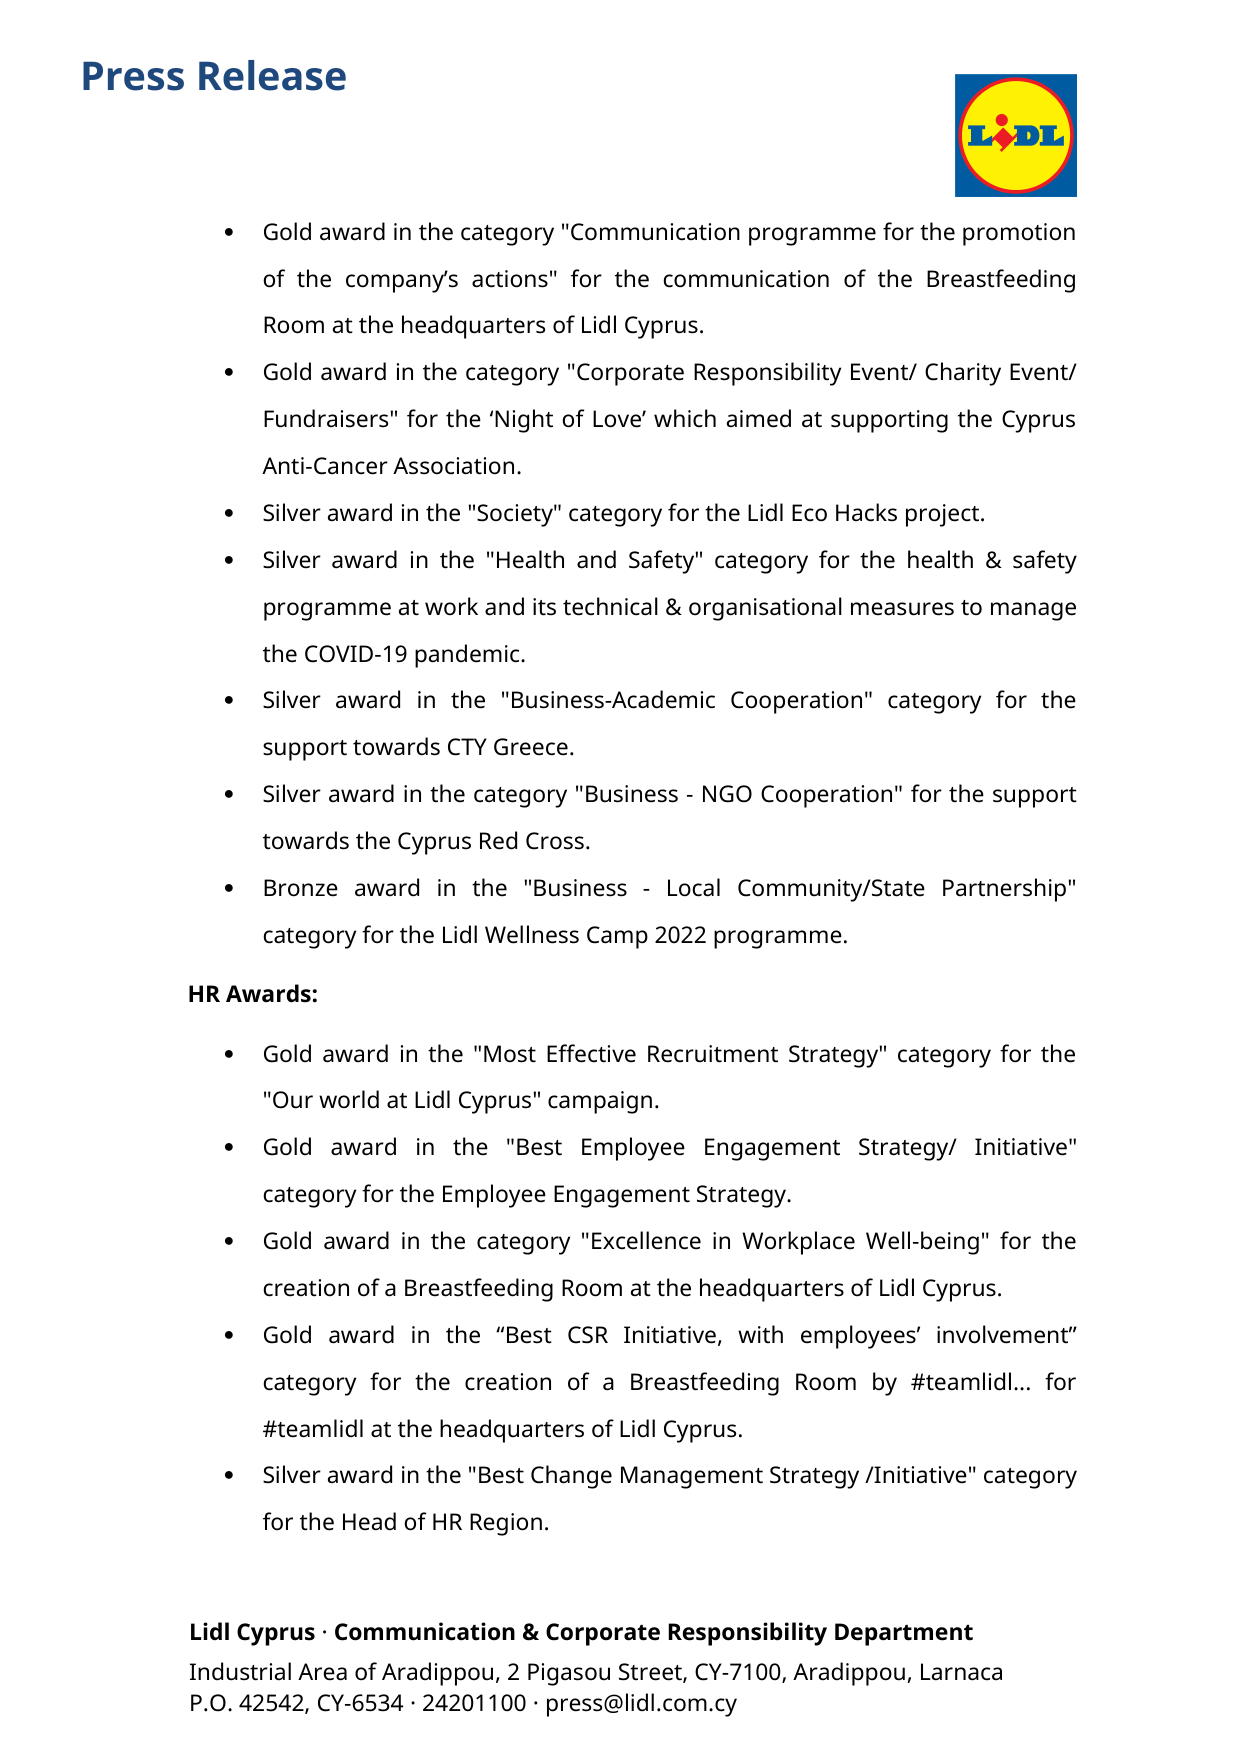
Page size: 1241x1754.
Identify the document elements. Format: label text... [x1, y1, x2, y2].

list Gold award in the category "Excellence in Workplace Well-being" for the creation of a Breastfeeding Room at the headquarters of Lidl Cyprus. [225, 1225, 1078, 1303]
list Silver award in the "Health and Safety" category for the health & safety programme at work and its technical & organisational measures to manage the COVID-19 pandemic. [225, 544, 1078, 669]
picture [954, 73, 1078, 198]
list Silver award in the "Best Change Management Strategy /Initiative" category for the Head of HR Region. [225, 1459, 1078, 1537]
list Silver award in the "Society" category for the Lidl Eco Hacks project. [225, 497, 1078, 528]
list Gold award in the “Best CSR Initiative, with employees’ involvement” category for the creation of a Breastfeeding Room by #teamlidl... for #teamlidl at the headquarters of Lidl Cyprus. [225, 1319, 1078, 1444]
list Gold award in the "Best Employee Engagement Strategy/ Initiative" category for the Employee Engagement Strategy. [225, 1131, 1078, 1209]
list Gold award in the "Most Effective Recruitment Strategy" category for the "Our world at Lidl Cyprus" campaign. [225, 1037, 1078, 1116]
text HR Awards: [187, 978, 1078, 1009]
list Bronze award in the "Business - Local Community/State Partnership" category for the Lidl Wellness Camp 2022 programme. [225, 872, 1078, 950]
list Silver award in the "Business-Academic Cooperation" category for the support towards CTY Greece. [225, 684, 1078, 762]
list Silver award in the category "Business - NGO Cooperation" for the support towards the Cyprus Red Cross. [225, 778, 1078, 856]
list Gold award in the category "Communication programme for the promotion of the company’s actions" for the communication of the Breastfeeding Room at the headquarters of Lidl Cyprus. [225, 216, 1078, 341]
list Gold award in the category "Corporate Responsibility Event/ Charity Event/ Fundraisers" for the ‘Night of Love’ which aimed at supporting the Cyprus Anti-Cancer Association. [225, 356, 1078, 481]
